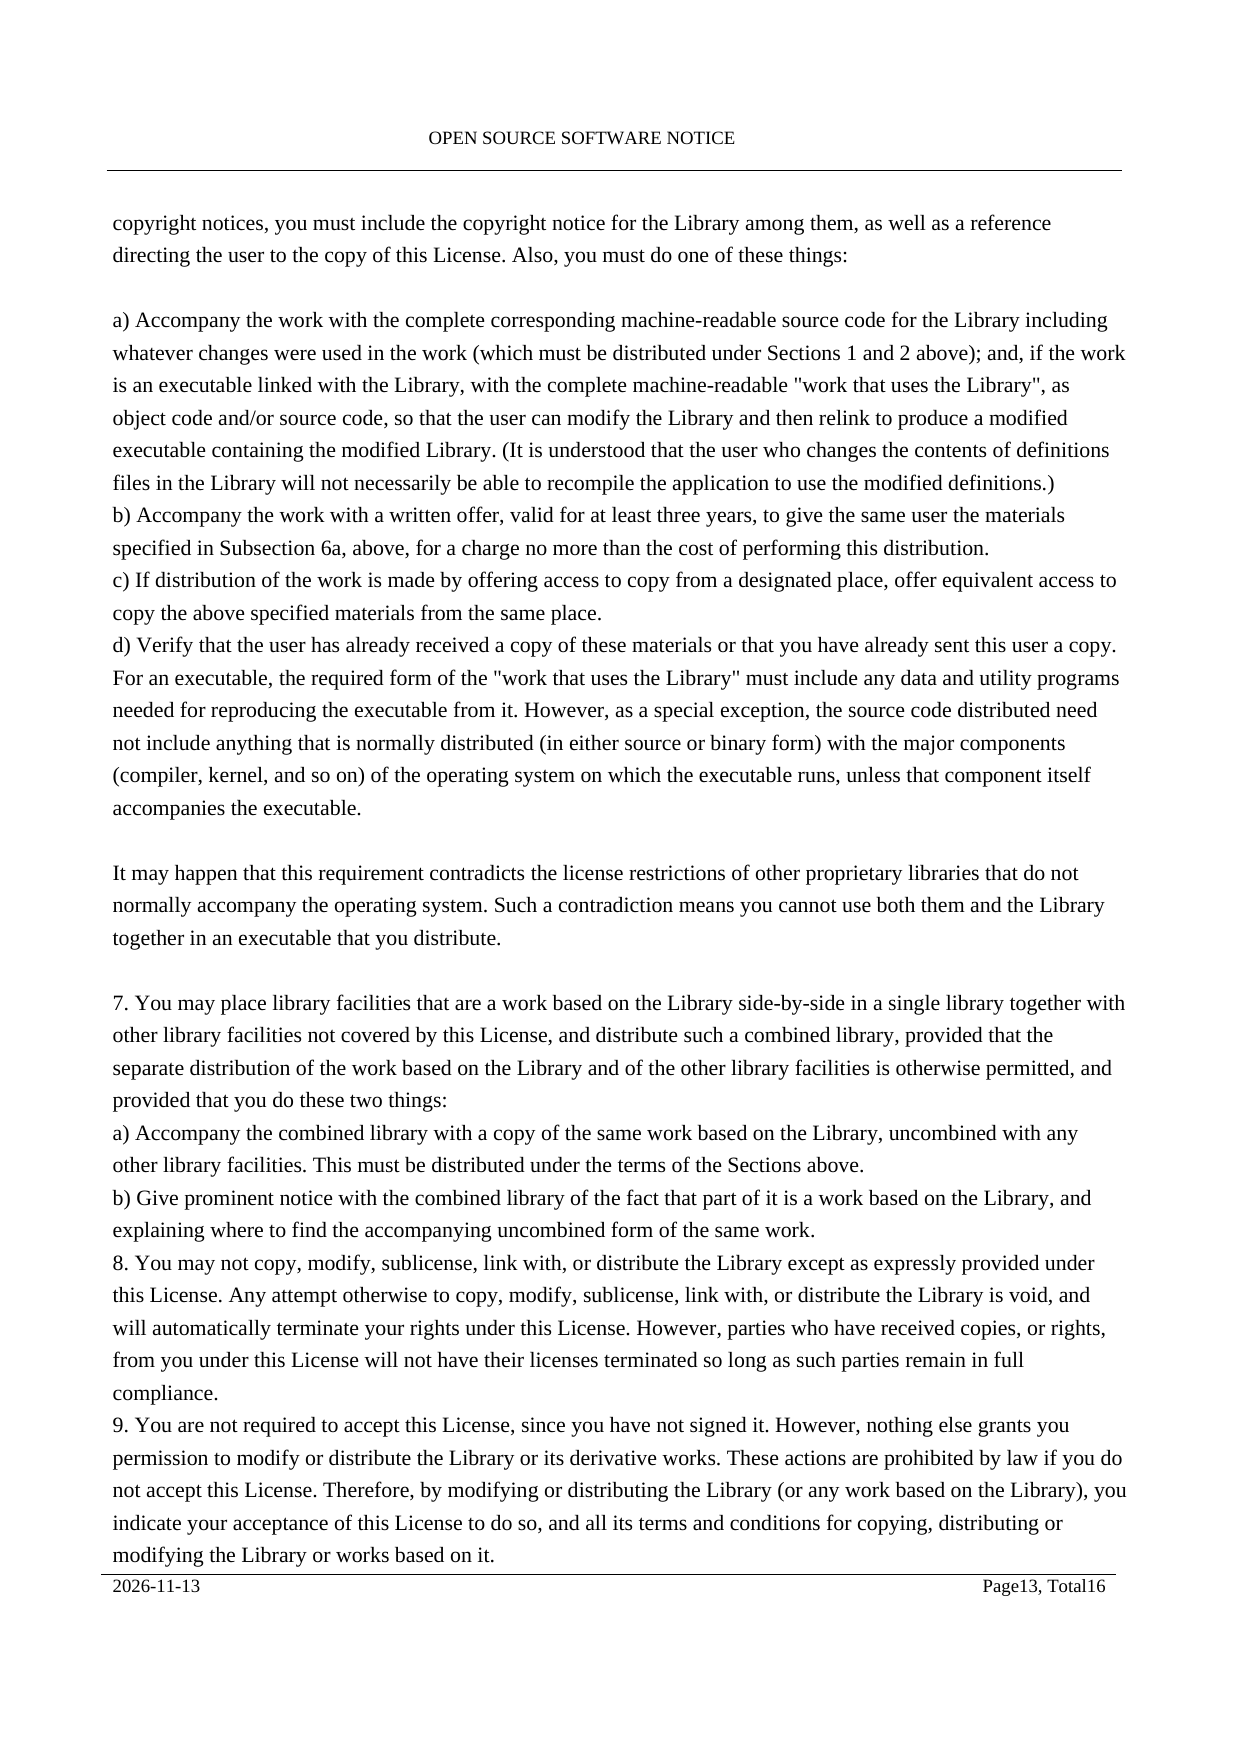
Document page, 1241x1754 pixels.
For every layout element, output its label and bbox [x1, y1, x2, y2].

text [112, 206, 1128, 1571]
